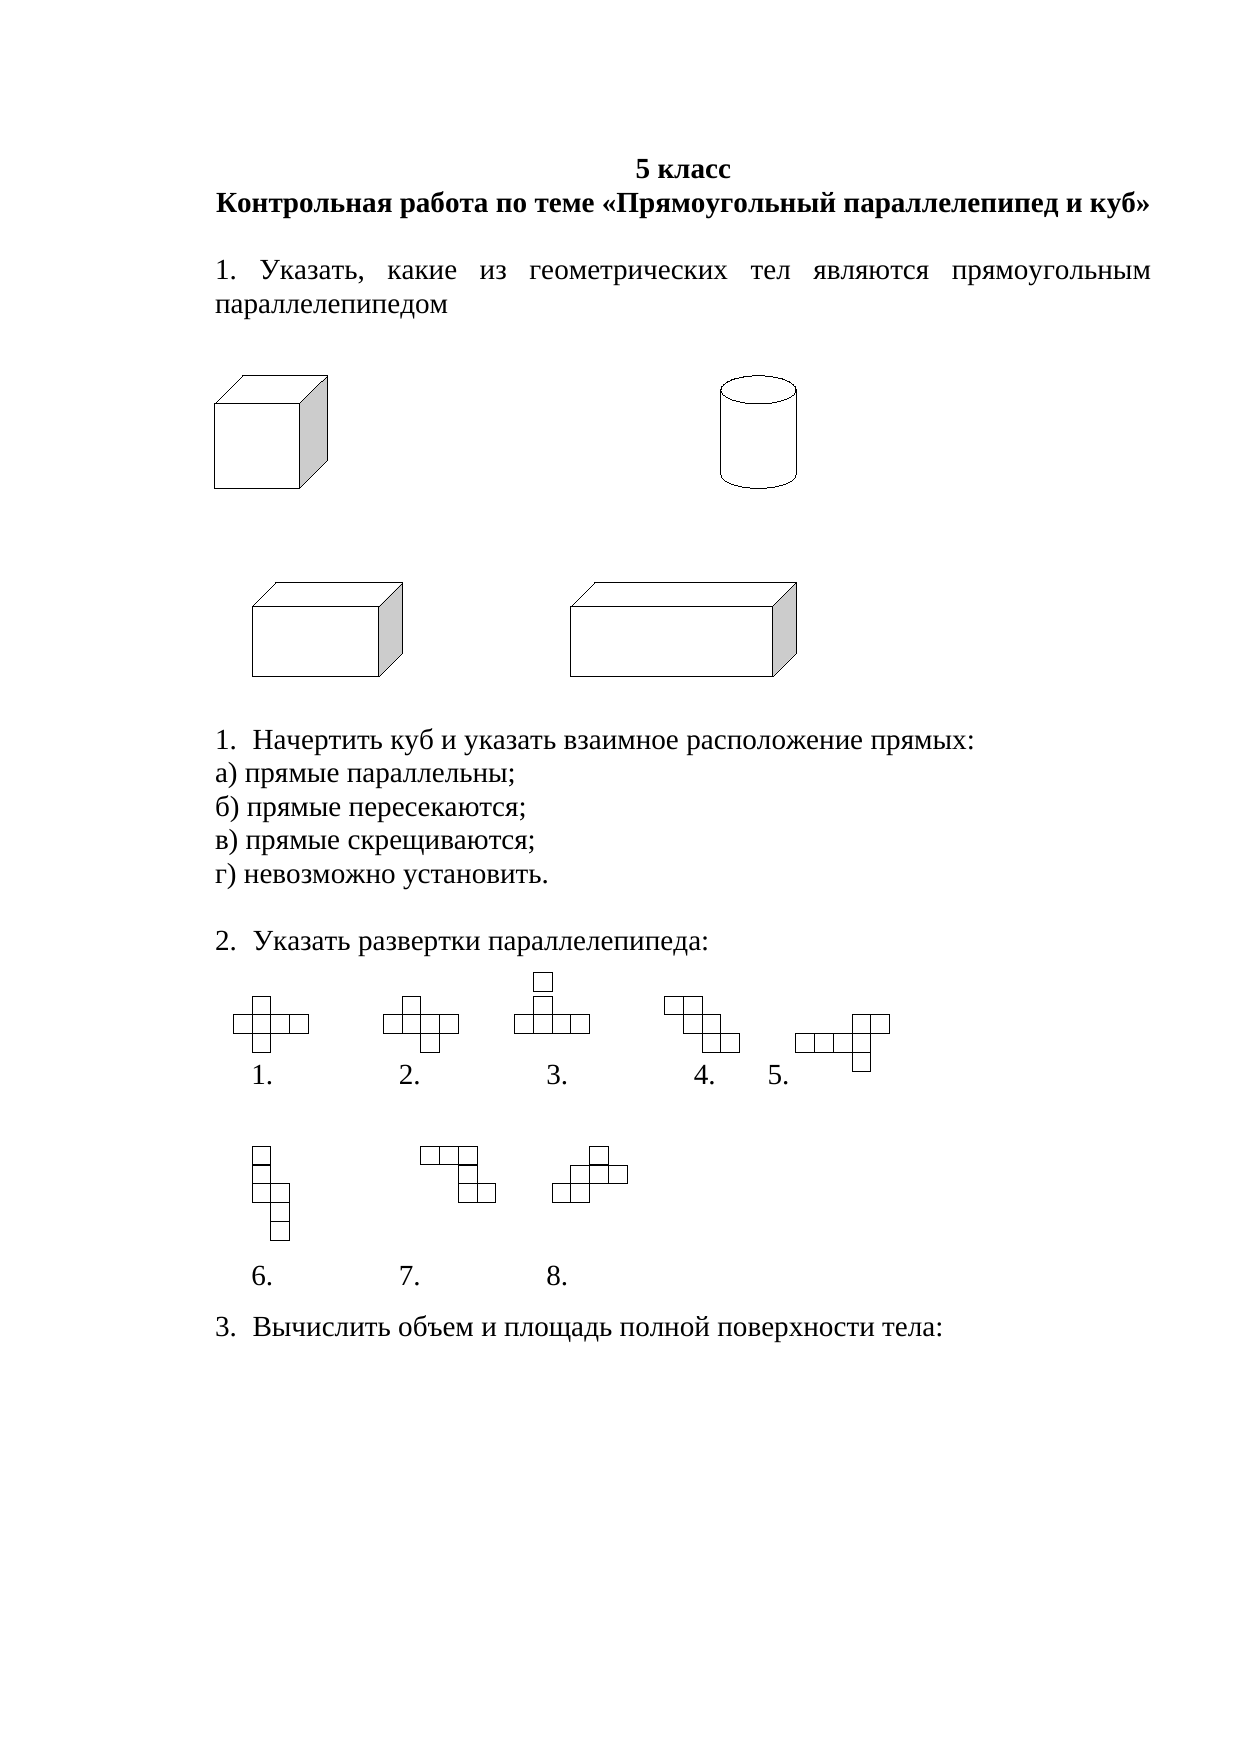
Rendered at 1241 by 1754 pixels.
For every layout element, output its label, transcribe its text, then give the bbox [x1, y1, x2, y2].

text в) прямые скрещиваются; [215, 822, 1152, 856]
text Контрольная работа по теме «Прямоугольный параллелепипед и куб» [215, 185, 1152, 219]
list Начертить куб и указать взаимное расположение прямых: [215, 722, 1152, 755]
text 1. Указать, какие из геометрических тел являются прямоугольным параллелепипедом [215, 252, 1152, 319]
text 5 класс [215, 152, 1152, 185]
text б) прямые пересекаются; [215, 789, 1152, 822]
text 6. 7. 8. [177, 1258, 1152, 1292]
text г) невозможно установить. [215, 856, 1152, 889]
text 1. 2. 3. 4. 5. [251, 1057, 1152, 1091]
list Указать развертки параллелепипеда: [215, 923, 1152, 957]
text а) прямые параллельны; [215, 755, 1152, 789]
list Вычислить объем и площадь полной поверхности тела: [215, 1309, 1152, 1342]
